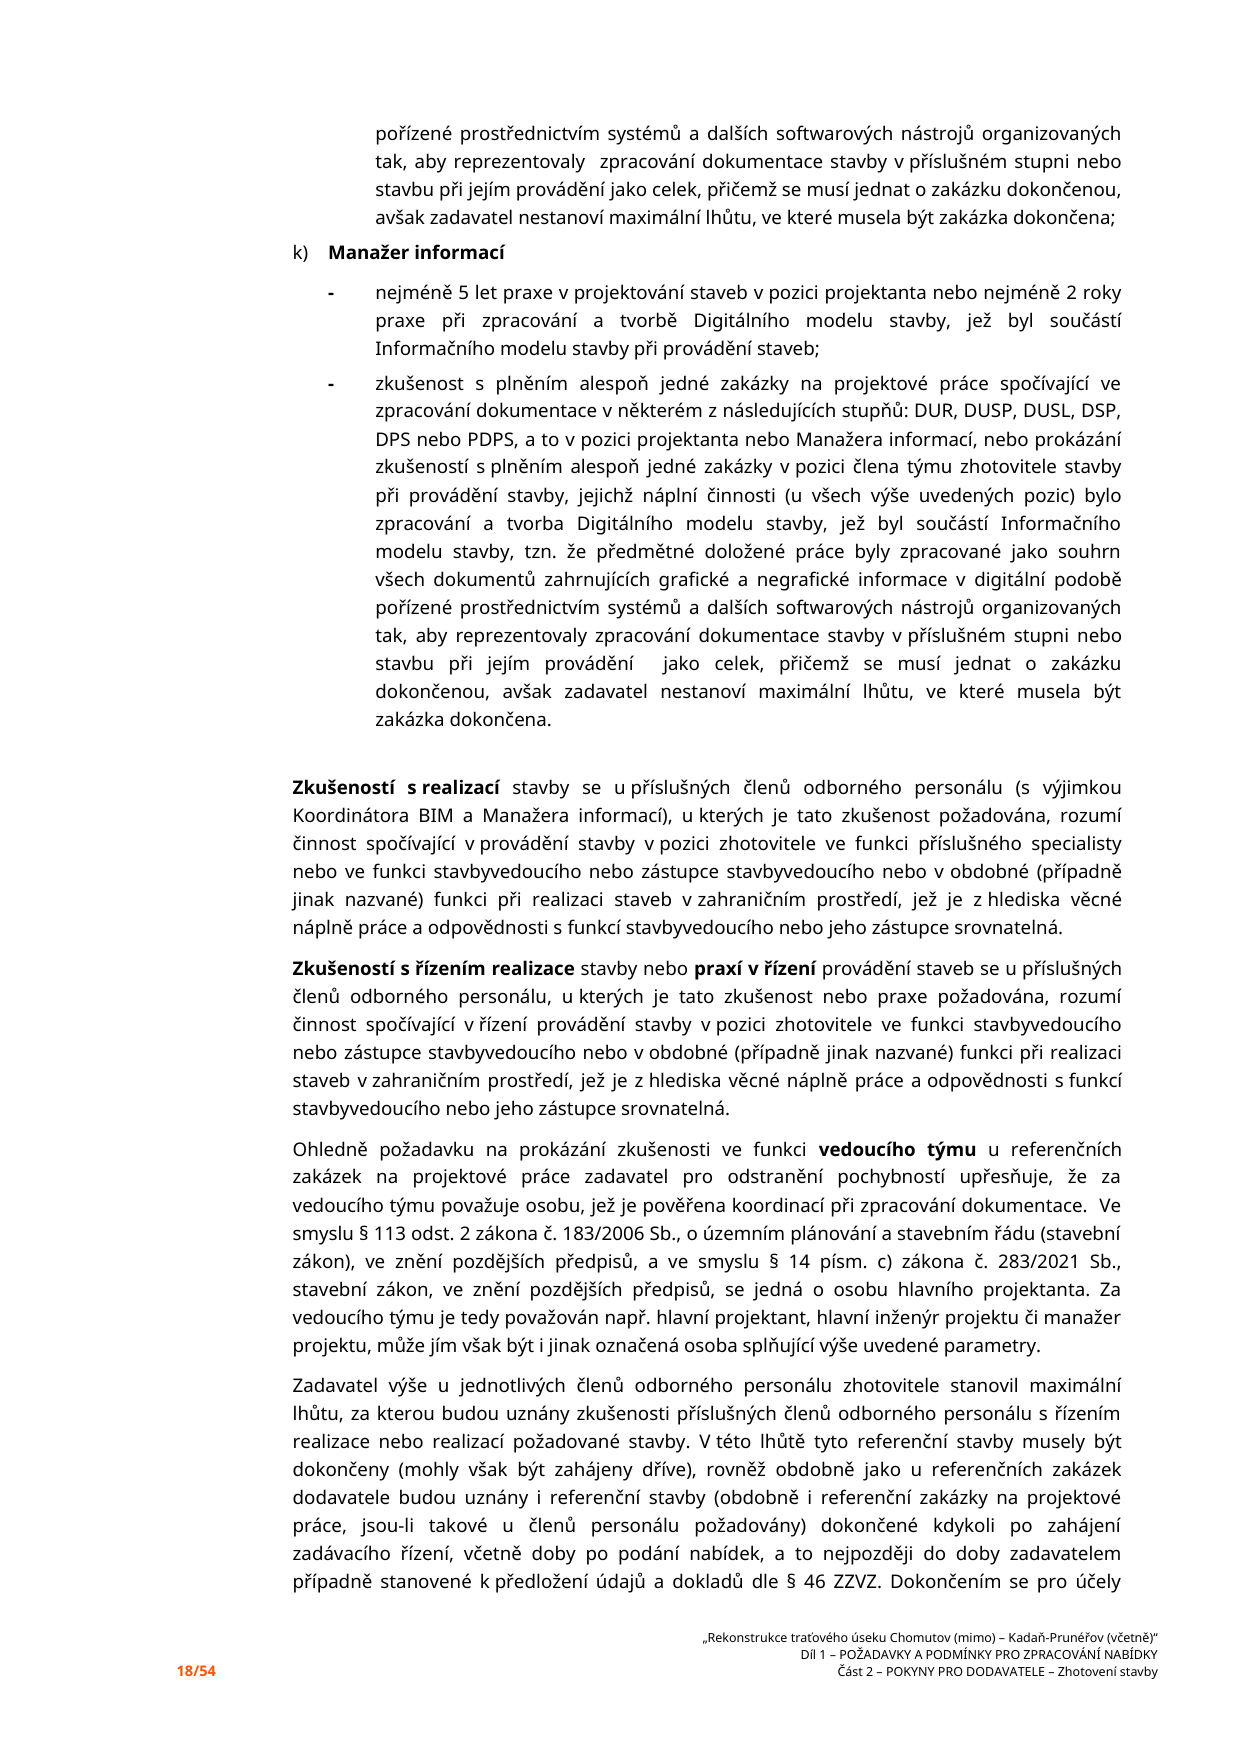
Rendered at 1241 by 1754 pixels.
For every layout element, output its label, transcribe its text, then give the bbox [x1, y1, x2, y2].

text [292, 1372, 1122, 1594]
text Zkušeností s realizací stavby se u příslušných členů odborného personálu (s výjimkou Koordinátora BIM a Manažera informací), u kterých je tato zkušenost požadována, rozumí činnost spočívající v provádění stavby v pozici zhotovitele ve funkci příslušného specialisty nebo ve funkci stavbyvedoucího nebo zástupce stavbyvedoucího nebo v obdobné (případně jinak nazvané) funkci při realizaci staveb v zahraničním prostředí, jež je z hlediska věcné náplně práce a odpovědnosti s funkcí stavbyvedoucího nebo jeho zástupce srovnatelná. [292, 774, 1122, 940]
list nejméně 5 let praxe v projektování staveb v pozici projektanta nebo nejméně 2 roky praxe při zpracování a tvorbě Digitálního modelu stavby, jež byl součástí Informačního modelu stavby při provádění staveb; [328, 279, 1122, 361]
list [328, 121, 1122, 230]
list Manažer informací [292, 239, 1122, 264]
text zkušenost s plněním alespoň jedné zakázky na projektové práce spočívající ve zpracování dokumentace v některém z následujících stupňů: DUR, DUSP, DUSL, DSP, DPS nebo PDPS, a to v pozici projektanta nebo Manažera informací, nebo prokázání zkušeností s plněním alespoň jedné zakázky v pozici člena týmu zhotovitele stavby při provádění stavby, jejichž náplní činnosti (u všech výše uvedených pozic) bylo zpracování a tvorba Digitálního modelu stavby, jež byl součástí Informačního modelu stavby, tzn. že předmětné doložené práce byly zpracované jako souhrn všech dokumentů zahrnujících grafické a negrafické informace v digitální podobě pořízené prostřednictvím systémů a dalších softwarových nástrojů organizovaných tak, aby reprezentovaly zpracování dokumentace stavby v příslušném stupni nebo stavbu při jejím provádění jako celek, přičemž se musí jednat o zakázku dokončenou, avšak zadavatel nestanoví maximální lhůtu, ve které musela být zakázka dokončena. [328, 370, 1122, 732]
text Zkušeností s řízením realizace stavby nebo praxí v řízení provádění staveb se u příslušných členů odborného personálu, u kterých je tato zkušenost nebo praxe požadována, rozumí činnost spočívající v řízení provádění stavby v pozici zhotovitele ve funkci stavbyvedoucího nebo zástupce stavbyvedoucího nebo v obdobné (případně jinak nazvané) funkci při realizaci staveb v zahraničním prostředí, jež je z hlediska věcné náplně práce a odpovědnosti s funkcí stavbyvedoucího nebo jeho zástupce srovnatelná. [292, 955, 1122, 1121]
text Ohledně požadavku na prokázání zkušenosti ve funkci vedoucího týmu u referenčních zakázek na projektové práce zadavatel pro odstranění pochybností upřesňuje, že za vedoucího týmu považuje osobu, jež je pověřena koordinací při zpracování dokumentace. Ve smyslu § 113 odst. 2 zákona č. 183/2006 Sb., o územním plánování a stavebním řádu (stavební zákon), ve znění pozdějších předpisů, a ve smyslu § 14 písm. c) zákona č. 283/2021 Sb., stavební zákon, ve znění pozdějších předpisů, se jedná o osobu hlavního projektanta. Za vedoucího týmu je tedy považován např. hlavní projektant, hlavní inženýr projektu či manažer projektu, může jím však být i jinak označená osoba splňující výše uvedené parametry. [292, 1136, 1122, 1357]
